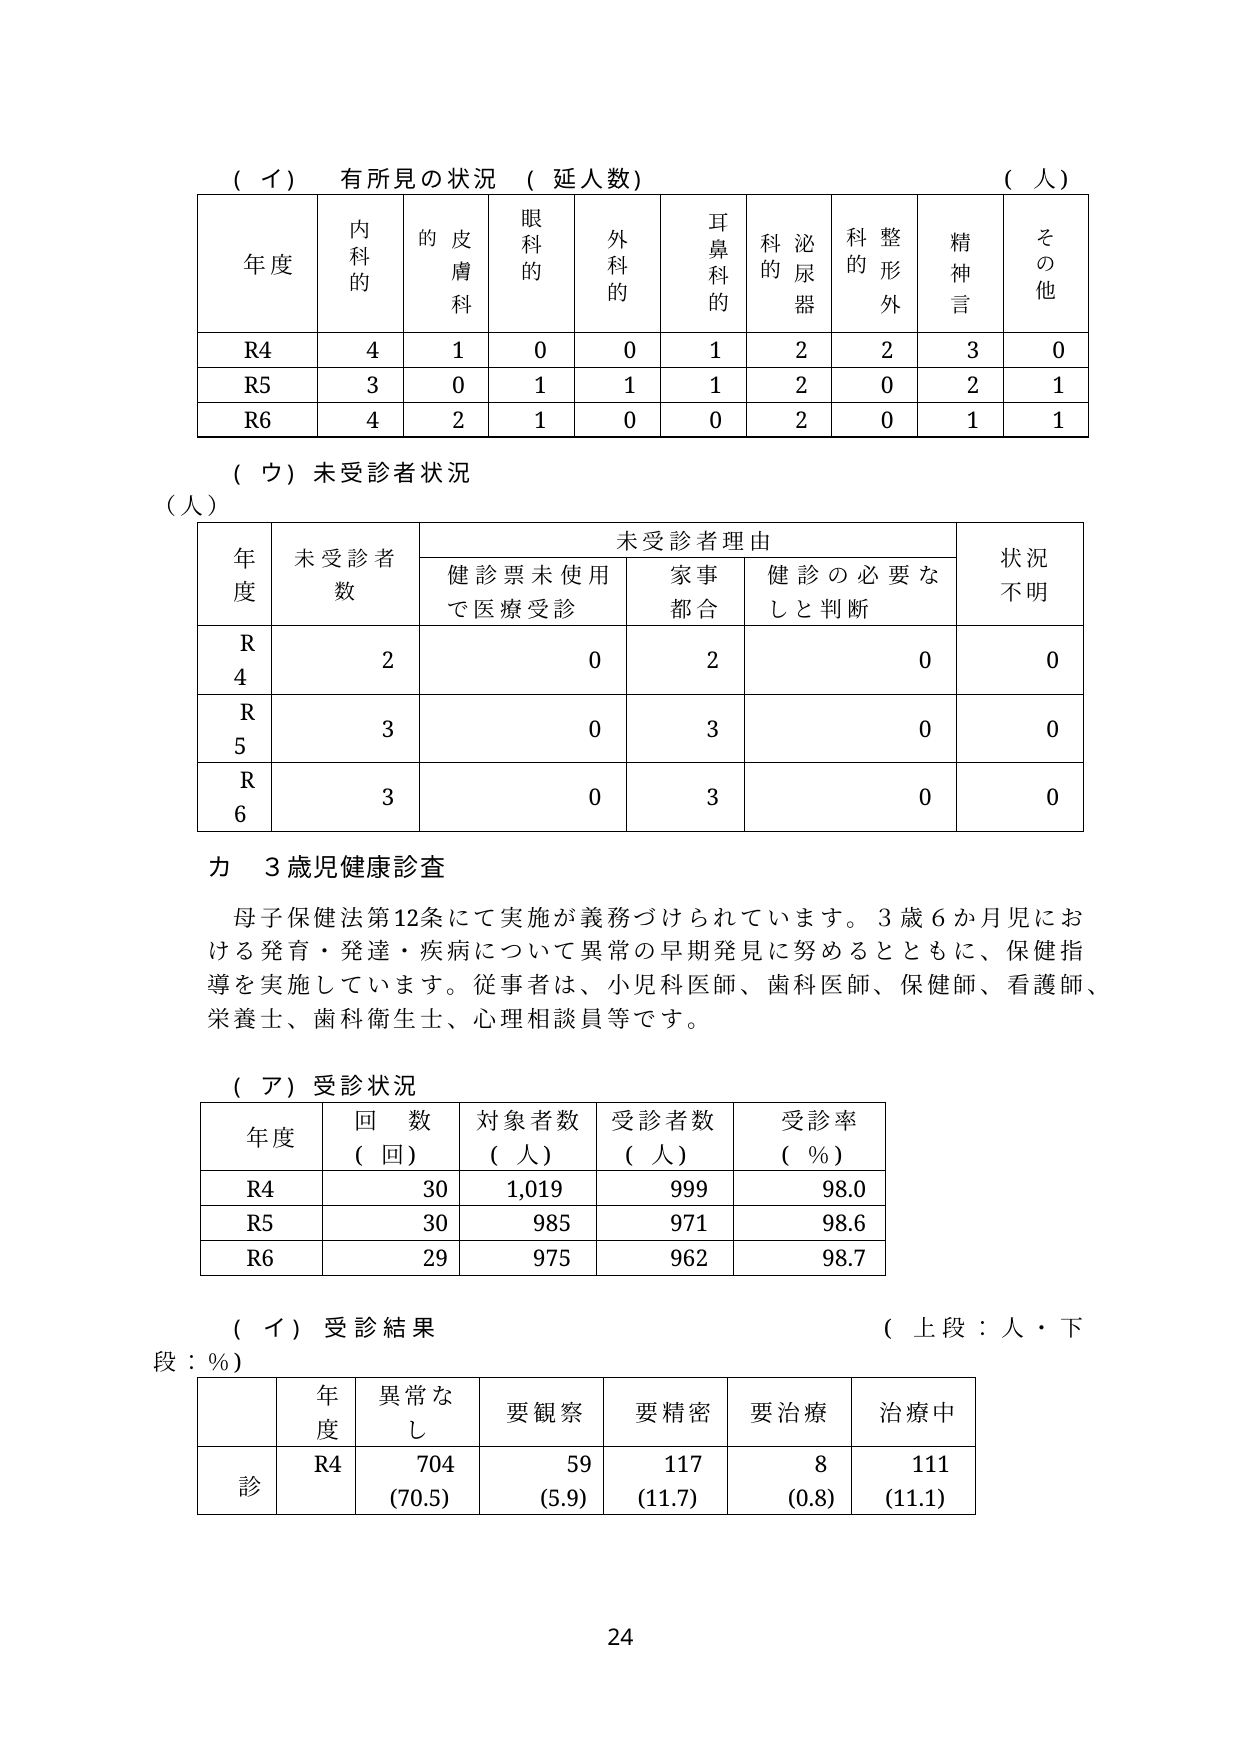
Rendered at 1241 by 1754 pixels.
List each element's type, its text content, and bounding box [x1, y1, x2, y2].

table_cell 3 [918, 333, 1003, 367]
table_cell 0 [1004, 333, 1088, 367]
table_cell 0 [420, 763, 626, 831]
table_cell 0 [420, 626, 626, 694]
table_cell 0 [832, 403, 917, 436]
table_cell 98.6 [734, 1206, 885, 1240]
table_cell 1 [1004, 403, 1088, 436]
table_header 対象者数(人) [460, 1103, 596, 1170]
table_cell 3 [627, 695, 744, 762]
table_cell 0 [575, 403, 660, 436]
table_cell 0 [745, 695, 956, 762]
table_cell 117 (11.7) [604, 1447, 727, 1514]
table_header 受診者数(人) [597, 1103, 733, 1170]
table_cell 971 [597, 1206, 733, 1240]
table_cell 3 [627, 763, 744, 831]
table_cell 健診の必要なしと判断 [745, 558, 956, 625]
table_cell 0 [420, 695, 626, 762]
table_header 精神言語 [918, 195, 1003, 332]
table_cell 3 [272, 695, 419, 762]
table_cell R6 [198, 403, 317, 436]
table_cell R6 [201, 1241, 322, 1275]
table_header 年度 [198, 523, 271, 625]
table_cell 999 [597, 1171, 733, 1205]
table_cell 0 [575, 333, 660, 367]
table_header 要精密 [604, 1378, 727, 1446]
table_header 要治療 [728, 1378, 851, 1446]
table_cell 0 [661, 403, 746, 436]
text カ ３歳児健康診査 [153, 832, 1087, 899]
table_cell 家事都合 [627, 558, 744, 625]
table_cell 診察所見判定 [198, 1447, 276, 1514]
text (イ) 有所見の状況 (延人数) (人) [153, 161, 1087, 194]
table_header 皮膚科的 [404, 195, 488, 332]
table_cell 30 [323, 1171, 459, 1205]
table_cell R5 [201, 1206, 322, 1240]
table_header 異常なし [356, 1378, 479, 1446]
table_cell 59 (5.9) [480, 1447, 603, 1514]
table_cell 1 [1004, 368, 1088, 402]
table_cell 962 [597, 1241, 733, 1275]
table_header 年度 [198, 195, 317, 332]
table_cell 2 [747, 403, 831, 436]
table_cell 2 [627, 626, 744, 694]
table_cell 1 [404, 333, 488, 367]
table_cell 29 [323, 1241, 459, 1275]
table_cell 0 [404, 368, 488, 402]
text (ア) 受診状況 [153, 1068, 1087, 1102]
table_cell 1 [661, 368, 746, 402]
table_header 未受診者理由 [420, 523, 956, 557]
table_cell R4 [277, 1447, 355, 1514]
table_header 外科的 [575, 195, 660, 332]
table_header 泌尿器科的 [747, 195, 831, 332]
table_cell 3 [318, 368, 403, 402]
table_header [198, 1378, 276, 1446]
table_header その他 [1004, 195, 1088, 332]
text (イ) 受診結果 (上段：人・下段：％) [153, 1309, 1087, 1377]
table_cell 0 [745, 763, 956, 831]
table_header 年度 [201, 1103, 322, 1170]
table_header 耳鼻科的 [661, 195, 746, 332]
table_cell 975 [460, 1241, 596, 1275]
table_header 治療中 [852, 1378, 975, 1446]
table_cell 2 [918, 368, 1003, 402]
table_cell 2 [272, 626, 419, 694]
table_cell 1 [489, 368, 574, 402]
table_cell 1 [489, 403, 574, 436]
table_cell 1,019 [460, 1171, 596, 1205]
table_cell 8 (0.8) [728, 1447, 851, 1514]
table_header 回 数 (回) [323, 1103, 459, 1170]
table_cell R5 [198, 368, 317, 402]
table_cell R6 [198, 763, 271, 831]
table_cell 0 [957, 763, 1083, 831]
table_header 年度 [277, 1378, 355, 1446]
table_cell 2 [404, 403, 488, 436]
table_cell R5 [198, 695, 271, 762]
text 母子保健法第12条にて実施が義務づけられています。３歳６か月児における発育・発達・疾病について異常の早期発見に努めるとともに、保健指導を実施しています。従事者は、小児科医師、歯科医師、保健師、看護師、栄養士、歯科衛生士、心理相談員等です。 [195, 899, 1087, 1034]
table_cell 1 [918, 403, 1003, 436]
text (ウ) 未受診者状況 （人） [153, 454, 1087, 522]
table_cell 3 [272, 763, 419, 831]
table_header 受診率 (％) [734, 1103, 885, 1170]
table_cell 0 [489, 333, 574, 367]
table_cell R4 [198, 626, 271, 694]
table_cell 4 [318, 333, 403, 367]
table_cell 1 [661, 333, 746, 367]
table_cell 0 [832, 368, 917, 402]
table_header 眼科的 [489, 195, 574, 332]
table_cell 985 [460, 1206, 596, 1240]
table_cell 30 [323, 1206, 459, 1240]
table_cell 0 [745, 626, 956, 694]
table_header 要観察 [480, 1378, 603, 1446]
table_cell 0 [957, 695, 1083, 762]
table_cell 704 (70.5) [356, 1447, 479, 1514]
table_cell 111 (11.1) [852, 1447, 975, 1514]
table_cell 2 [747, 333, 831, 367]
table_cell 2 [747, 368, 831, 402]
table_header 内科的 [318, 195, 403, 332]
table_header 状況 不明 [957, 523, 1083, 625]
table_cell 4 [318, 403, 403, 436]
table_cell R4 [198, 333, 317, 367]
table_cell 2 [832, 333, 917, 367]
table_cell 0 [957, 626, 1083, 694]
table_header 未受診者数 [272, 523, 419, 625]
table_cell 98.7 [734, 1241, 885, 1275]
table_cell R4 [201, 1171, 322, 1205]
table_header 整形外科的 [832, 195, 917, 332]
table_cell 健診票未使用で医療受診 [420, 558, 626, 625]
table_cell 98.0 [734, 1171, 885, 1205]
table_cell 1 [575, 368, 660, 402]
